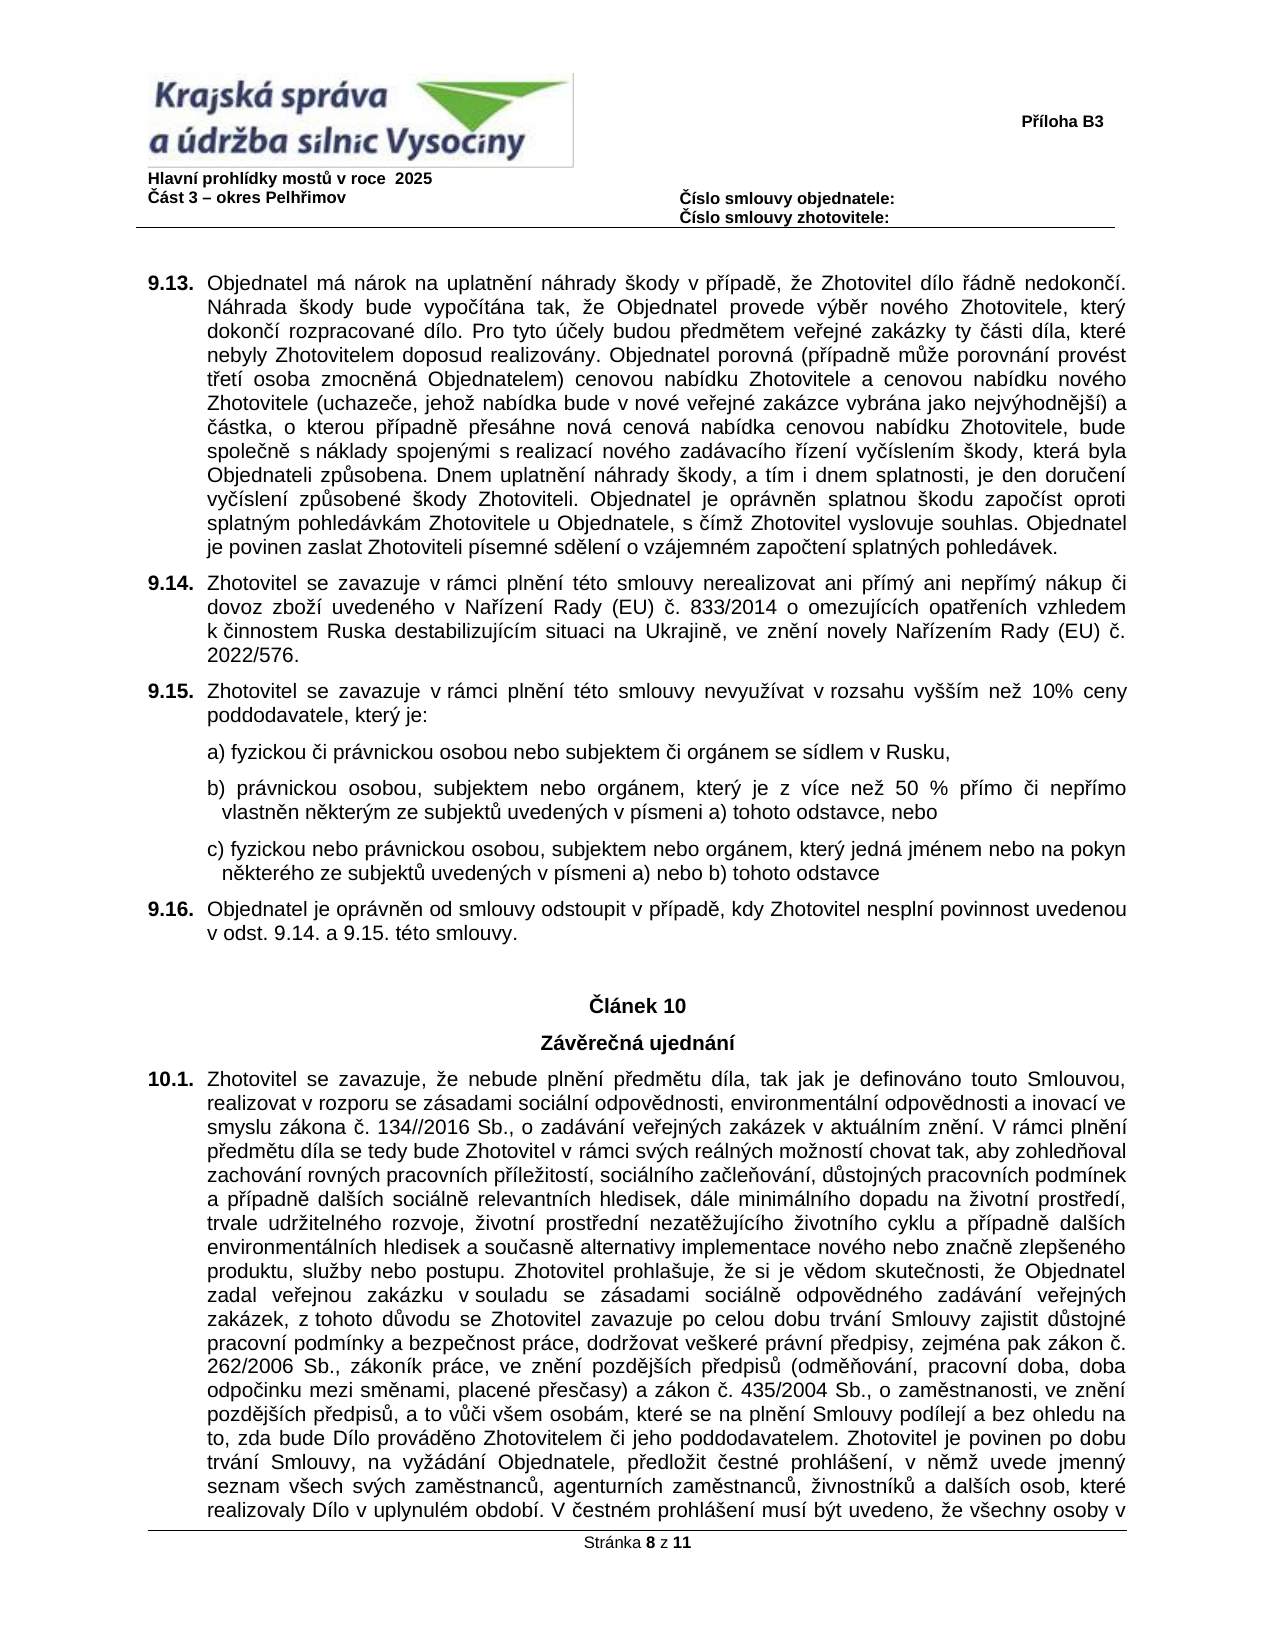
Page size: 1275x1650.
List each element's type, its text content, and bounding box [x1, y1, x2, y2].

text Článek 10 [148, 994, 1127, 1018]
list Objednatel je oprávněn od smlouvy odstoupit v případě, kdy Zhotovitel nesplní povinnost uvedenou v odst. 9.14. a 9.15. této smlouvy. [148, 897, 1127, 945]
text a) fyzickou či právnickou osobou nebo subjektem či orgánem se sídlem v Rusku, [207, 740, 1127, 764]
list Zhotovitel se zavazuje v rámci plnění této smlouvy nevyužívat v rozsahu vyšším než 10% ceny poddodavatele, který je: [148, 679, 1127, 727]
text b) právnickou osobou, subjektem nebo orgánem, který je z více než 50 % přímo či nepřímo vlastněn některým ze subjektů uvedených v písmeni a) tohoto odstavce, nebo [207, 776, 1127, 824]
list Zhotovitel se zavazuje v rámci plnění této smlouvy nerealizovat ani přímý ani nepřímý nákup či dovoz zboží uvedeného v Nařízení Rady (EU) č. 833/2014 o omezujících opatřeních vzhledem k činnostem Ruska destabilizujícím situaci na Ukrajině, ve znění novely Nařízením Rady (EU) č. 2022/576. [148, 571, 1127, 667]
list Objednatel má nárok na uplatnění náhrady škody v případě, že Zhotovitel dílo řádně nedokončí. Náhrada škody bude vypočítána tak, že Objednatel provede výběr nového Zhotovitele, který dokončí rozpracované dílo. Pro tyto účely budou předmětem veřejné zakázky ty části díla, které nebyly Zhotovitelem doposud realizovány. Objednatel porovná (případně může porovnání provést třetí osoba zmocněná Objednatelem) cenovou nabídku Zhotovitele a cenovou nabídku nového Zhotovitele (uchazeče, jehož nabídka bude v nové veřejné zakázce vybrána jako nejvýhodnější) a částka, o kterou případně přesáhne nová cenová nabídka cenovou nabídku Zhotovitele, bude společně s náklady spojenými s realizací nového zadávacího řízení vyčíslením škody, která byla Objednateli způsobena. Dnem uplatnění náhrady škody, a tím i dnem splatnosti, je den doručení vyčíslení způsobené škody Zhotoviteli. Objednatel je oprávněn splatnou škodu započíst oproti splatným pohledávkám Zhotovitele u Objednatele, s čímž Zhotovitel vyslovuje souhlas. Objednatel je povinen zaslat Zhotoviteli písemné sdělení o vzájemném započtení splatných pohledávek. [148, 271, 1127, 558]
text Závěrečná ujednání [148, 1030, 1127, 1054]
text c) fyzickou nebo právnickou osobou, subjektem nebo orgánem, který jedná jménem nebo na pokyn některého ze subjektů uvedených v písmeni a) nebo b) tohoto odstavce [207, 837, 1127, 884]
picture [147, 73, 575, 169]
